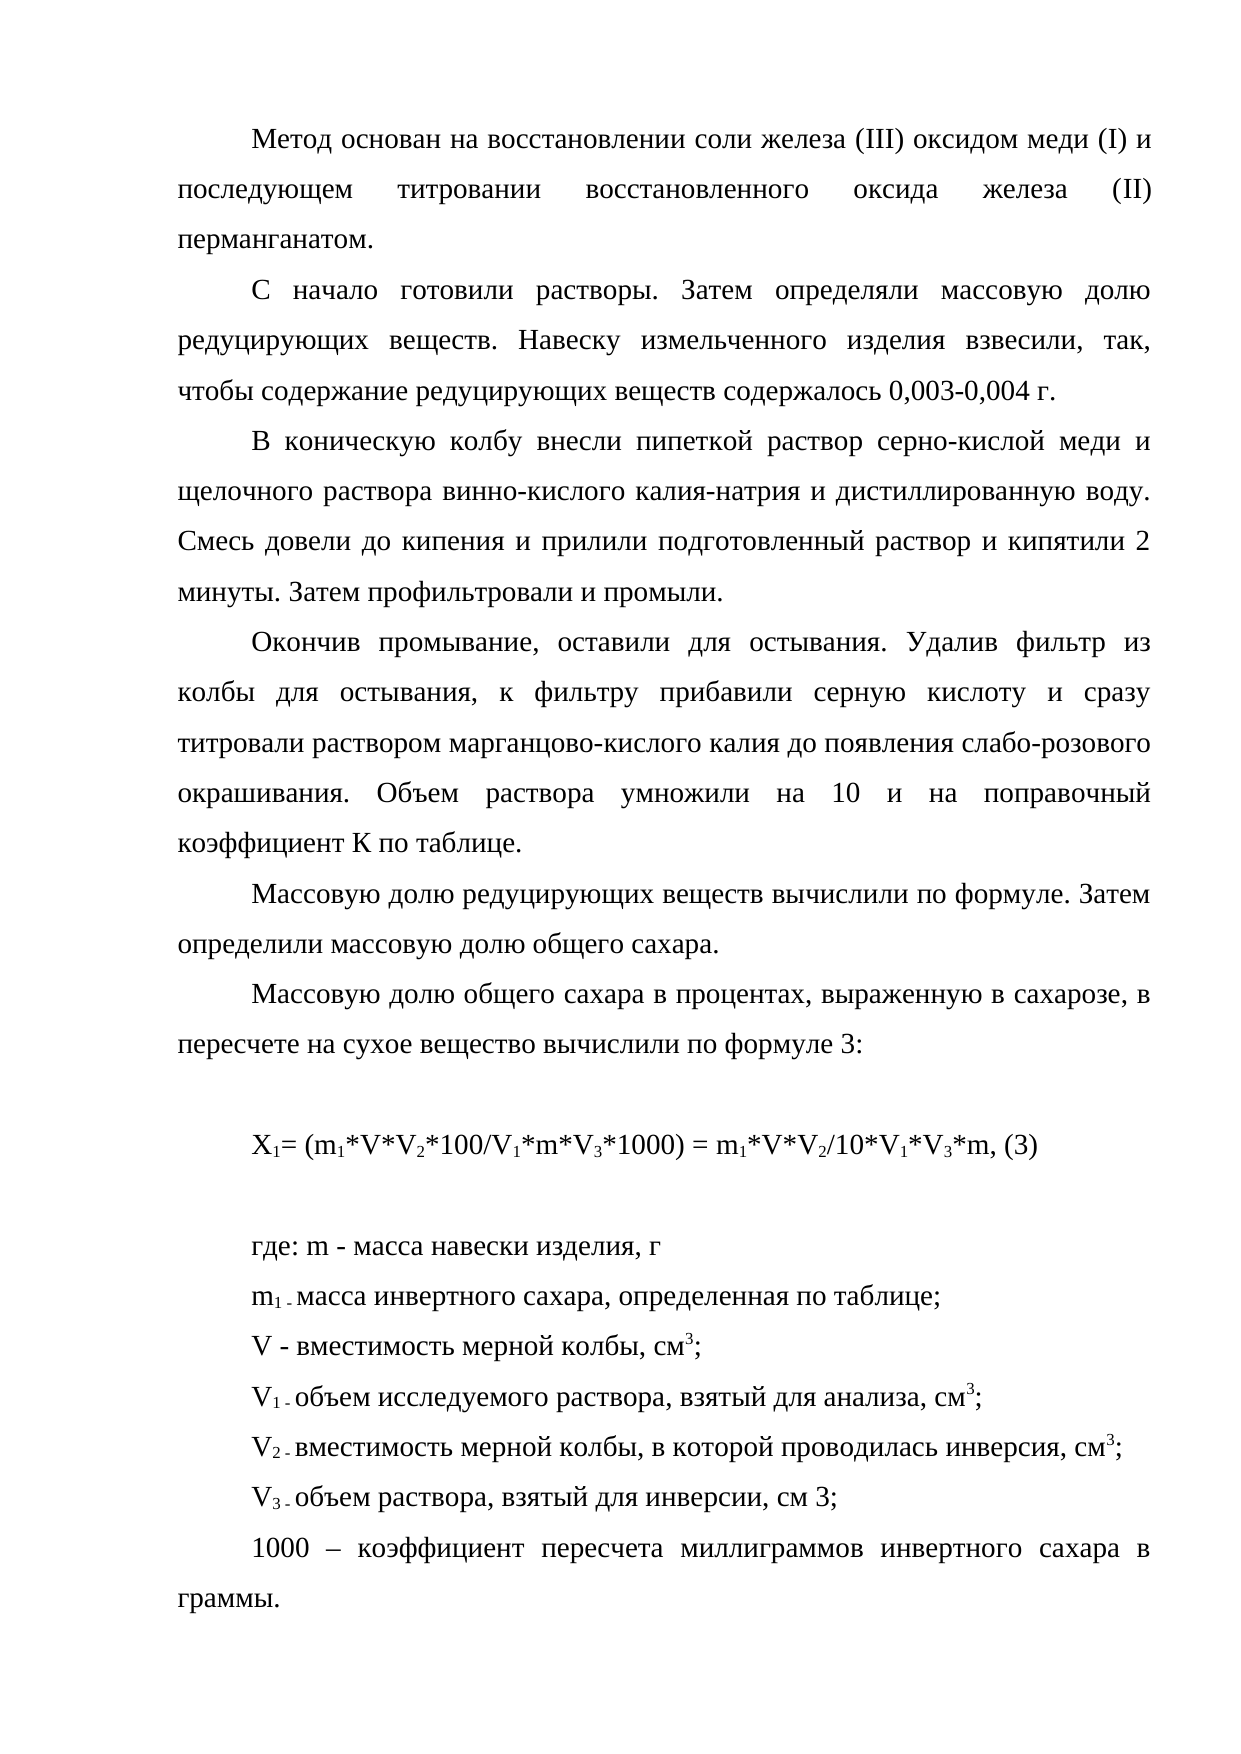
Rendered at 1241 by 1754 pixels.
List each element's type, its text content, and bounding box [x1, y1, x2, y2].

text X1= (m1*V*V2*100/V1*m*V3*1000) = m1*V*V2/10*V1*V3*m, (3) [177, 1127, 1152, 1161]
text С начало готовили растворы. Затем определяли массовую долю редуцирующих веществ. Навеску измельченного изделия взвесили, так, чтобы содержание редуцирующих веществ содержалось 0,003-. [177, 272, 1152, 406]
text Массовую долю редуцирующих веществ вычислили по формуле. Затем определили массовую долю общего сахара. [177, 876, 1152, 959]
text Окончив промывание, оставили для остывания. Удалив фильтр из колбы для остывания, к фильтру прибавили серную кислоту и сразу титровали раствором марганцово-кислого калия до появления слабо-розового окрашивания. Объем раствора умножили на 10 и на поправочный коэффициент К по таблице. [177, 624, 1152, 859]
text Массовую долю общего сахара в процентах, выраженную в сахарозе, в пересчете на сухое вещество вычислили по формуле 3: [177, 976, 1152, 1060]
text V3 - объем раствора, взятый для инверсии, см 3; [177, 1479, 1152, 1513]
text В коническую колбу внесли пипеткой раствор серно-кислой меди и щелочного раствора винно-кислого калия-натрия и дистиллированную воду. Смесь довели до кипения и прилили подготовленный раствор и кипятили 2 минуты. Затем профильтровали и промыли. [177, 423, 1152, 607]
text где: m - масса навески изделия, г [177, 1228, 1152, 1261]
text V1 - объем исследуемого раствора, взятый для анализа, см3; [177, 1379, 1152, 1412]
text Метод основан на восстановлении соли железа (III) оксидом меди (I) и последующем титровании восстановленного оксида железа (II) перманганатом. [177, 121, 1152, 255]
text V2 - вместимость мерной колбы, в которой проводилась инверсия, см3; [177, 1429, 1152, 1463]
text V - вместимость мерной колбы, см3; [177, 1328, 1152, 1362]
text m1 - масса инвертного сахара, определенная по таблице; [177, 1278, 1152, 1312]
text 1000 – коэффициент пересчета миллиграммов инвертного сахара в граммы. [177, 1530, 1152, 1614]
